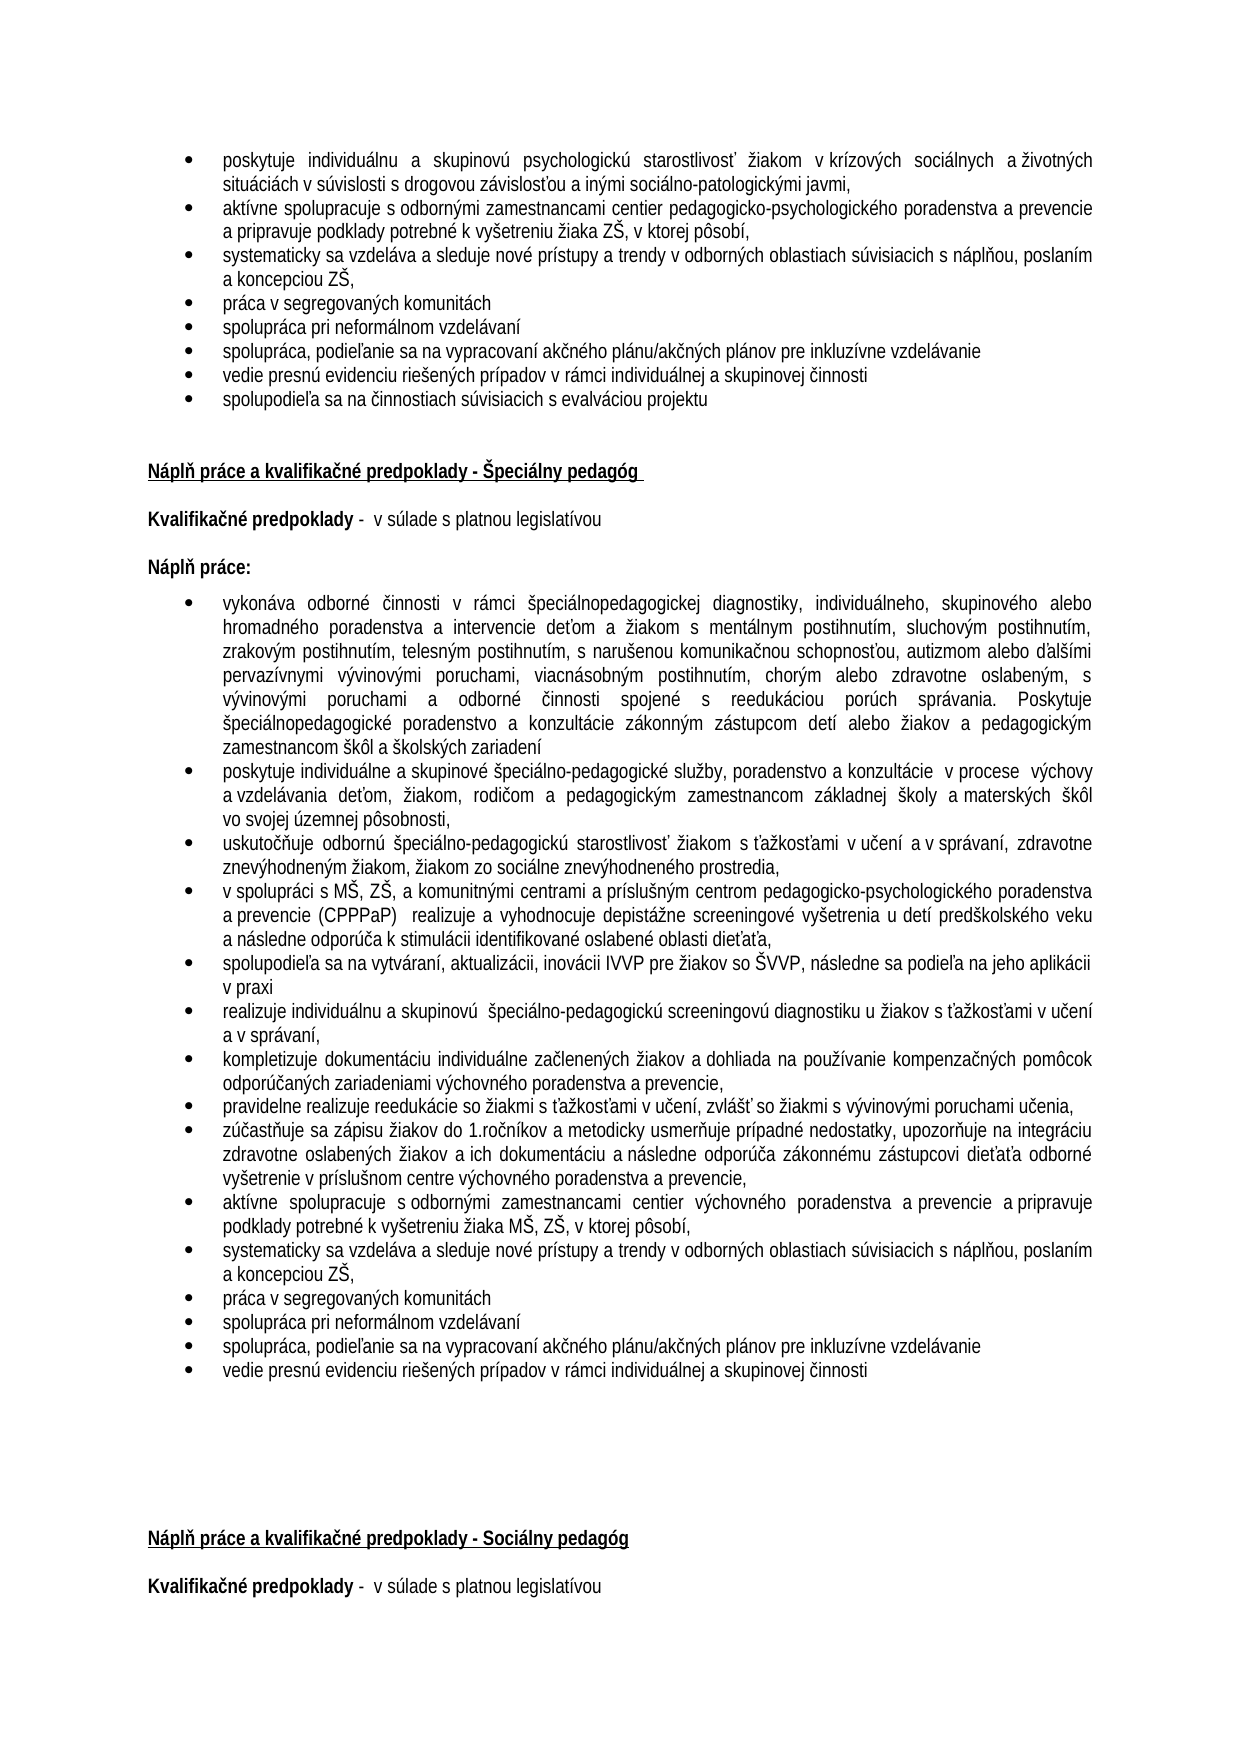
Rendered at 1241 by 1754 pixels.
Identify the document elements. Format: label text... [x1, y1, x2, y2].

list Kvalifikačné predpoklady - v súlade s platnou legislatívou [148, 507, 1093, 531]
list kompletizuje dokumentáciu individuálne začlenených žiakov a dohliada na používanie kompenzačných pomôcok odporúčaných zariadeniami výchovného poradenstva a prevencie, [185, 1047, 1093, 1094]
list realizuje individuálnu a skupinovú špeciálno-pedagogickú screeningovú diagnostiku u žiakov s ťažkosťami v učení a v správaní, [185, 999, 1093, 1047]
list aktívne spolupracuje s odbornými zamestnancami centier výchovného poradenstva a prevencie a pripravuje podklady potrebné k vyšetreniu žiaka MŠ, ZŠ, v ktorej pôsobí, [185, 1190, 1093, 1238]
list spolupráca pri neformálnom vzdelávaní [185, 315, 1093, 339]
list systematicky sa vzdeláva a sleduje nové prístupy a trendy v odborných oblastiach súvisiacich s náplňou, poslaním a koncepciou ZŠ, [185, 243, 1093, 291]
list Kvalifikačné predpoklady - v súlade s platnou legislatívou [148, 1574, 1093, 1598]
list vedie presnú evidenciu riešených prípadov v rámci individuálnej a skupinovej činnosti [185, 1358, 1093, 1382]
list systematicky sa vzdeláva a sleduje nové prístupy a trendy v odborných oblastiach súvisiacich s náplňou, poslaním a koncepciou ZŠ, [185, 1238, 1093, 1286]
list práca v segregovaných komunitách [185, 1286, 1093, 1310]
list práca v segregovaných komunitách [185, 291, 1093, 315]
list spolupráca, podieľanie sa na vypracovaní akčného plánu/akčných plánov pre inkluzívne vzdelávanie [185, 1334, 1093, 1358]
list spolupráca pri neformálnom vzdelávaní [185, 1310, 1093, 1334]
list spolupráca, podieľanie sa na vypracovaní akčného plánu/akčných plánov pre inkluzívne vzdelávanie [185, 339, 1093, 363]
list vykonáva odborné činnosti v rámci špeciálnopedagogickej diagnostiky, individuálneho, skupinového alebo hromadného poradenstva a intervencie deťom a žiakom s mentálnym postihnutím, sluchovým postihnutím, zrakovým postihnutím, telesným postihnutím, s narušenou komunikačnou schopnosťou, autizmom alebo ďalšími pervazívnymi vývinovými poruchami, viacnásobným postihnutím, chorým alebo zdravotne oslabeným, s vývinovými poruchami a odborné činnosti spojené s reedukáciou porúch správania. Poskytuje špeciálnopedagogické poradenstvo a konzultácie zákonným zástupcom detí alebo žiakov a pedagogickým zamestnancom škôl a školských zariadení [185, 591, 1093, 759]
list zúčastňuje sa zápisu žiakov do 1.ročníkov a metodicky usmerňuje prípadné nedostatky, upozorňuje na integráciu zdravotne oslabených žiakov a ich dokumentáciu a následne odporúča zákonnému zástupcovi dieťaťa odborné vyšetrenie v príslušnom centre výchovného poradenstva a prevencie, [185, 1118, 1093, 1190]
list aktívne spolupracuje s odbornými zamestnancami centier pedagogicko-psychologického poradenstva a prevencie a pripravuje podklady potrebné k vyšetreniu žiaka ZŠ, v ktorej pôsobí, [185, 196, 1093, 243]
text Náplň práce: [148, 555, 1093, 579]
list spolupodieľa sa na vytváraní, aktualizácii, inovácii IVVP pre žiakov so ŠVVP, následne sa podieľa na jeho aplikácii v praxi [185, 951, 1093, 999]
list v spolupráci s MŠ, ZŠ, a komunitnými centrami a príslušným centrom pedagogicko-psychologického poradenstva a prevencie (CPPPaP) realizuje a vyhodnocuje depistážne screeningové vyšetrenia u detí predškolského veku a následne odporúča k stimulácii identifikované oslabené oblasti dieťaťa, [185, 879, 1093, 951]
list vedie presnú evidenciu riešených prípadov v rámci individuálnej a skupinovej činnosti [185, 363, 1093, 387]
list uskutočňuje odbornú špeciálno-pedagogickú starostlivosť žiakom s ťažkosťami v učení a v správaní, zdravotne znevýhodneným žiakom, žiakom zo sociálne znevýhodneného prostredia, [185, 831, 1093, 879]
list poskytuje individuálnu a skupinovú psychologickú starostlivosť žiakom v krízových sociálnych a životných situáciách v súvislosti s drogovou závislosťou a inými sociálno-patologickými javmi, [185, 148, 1093, 196]
list spolupodieľa sa na činnostiach súvisiacich s evalváciou projektu [185, 387, 1093, 411]
text Náplň práce a kvalifikačné predpoklady - Sociálny pedagóg [148, 1526, 1093, 1550]
list poskytuje individuálne a skupinové špeciálno-pedagogické služby, poradenstvo a konzultácie v procese výchovy a vzdelávania deťom, žiakom, rodičom a pedagogickým zamestnancom základnej školy a materských škôl vo svojej územnej pôsobnosti, [185, 759, 1093, 831]
list pravidelne realizuje reedukácie so žiakmi s ťažkosťami v učení, zvlášť so žiakmi s vývinovými poruchami učenia, [185, 1094, 1093, 1118]
text Náplň práce a kvalifikačné predpoklady - Špeciálny pedagóg [148, 459, 1093, 483]
